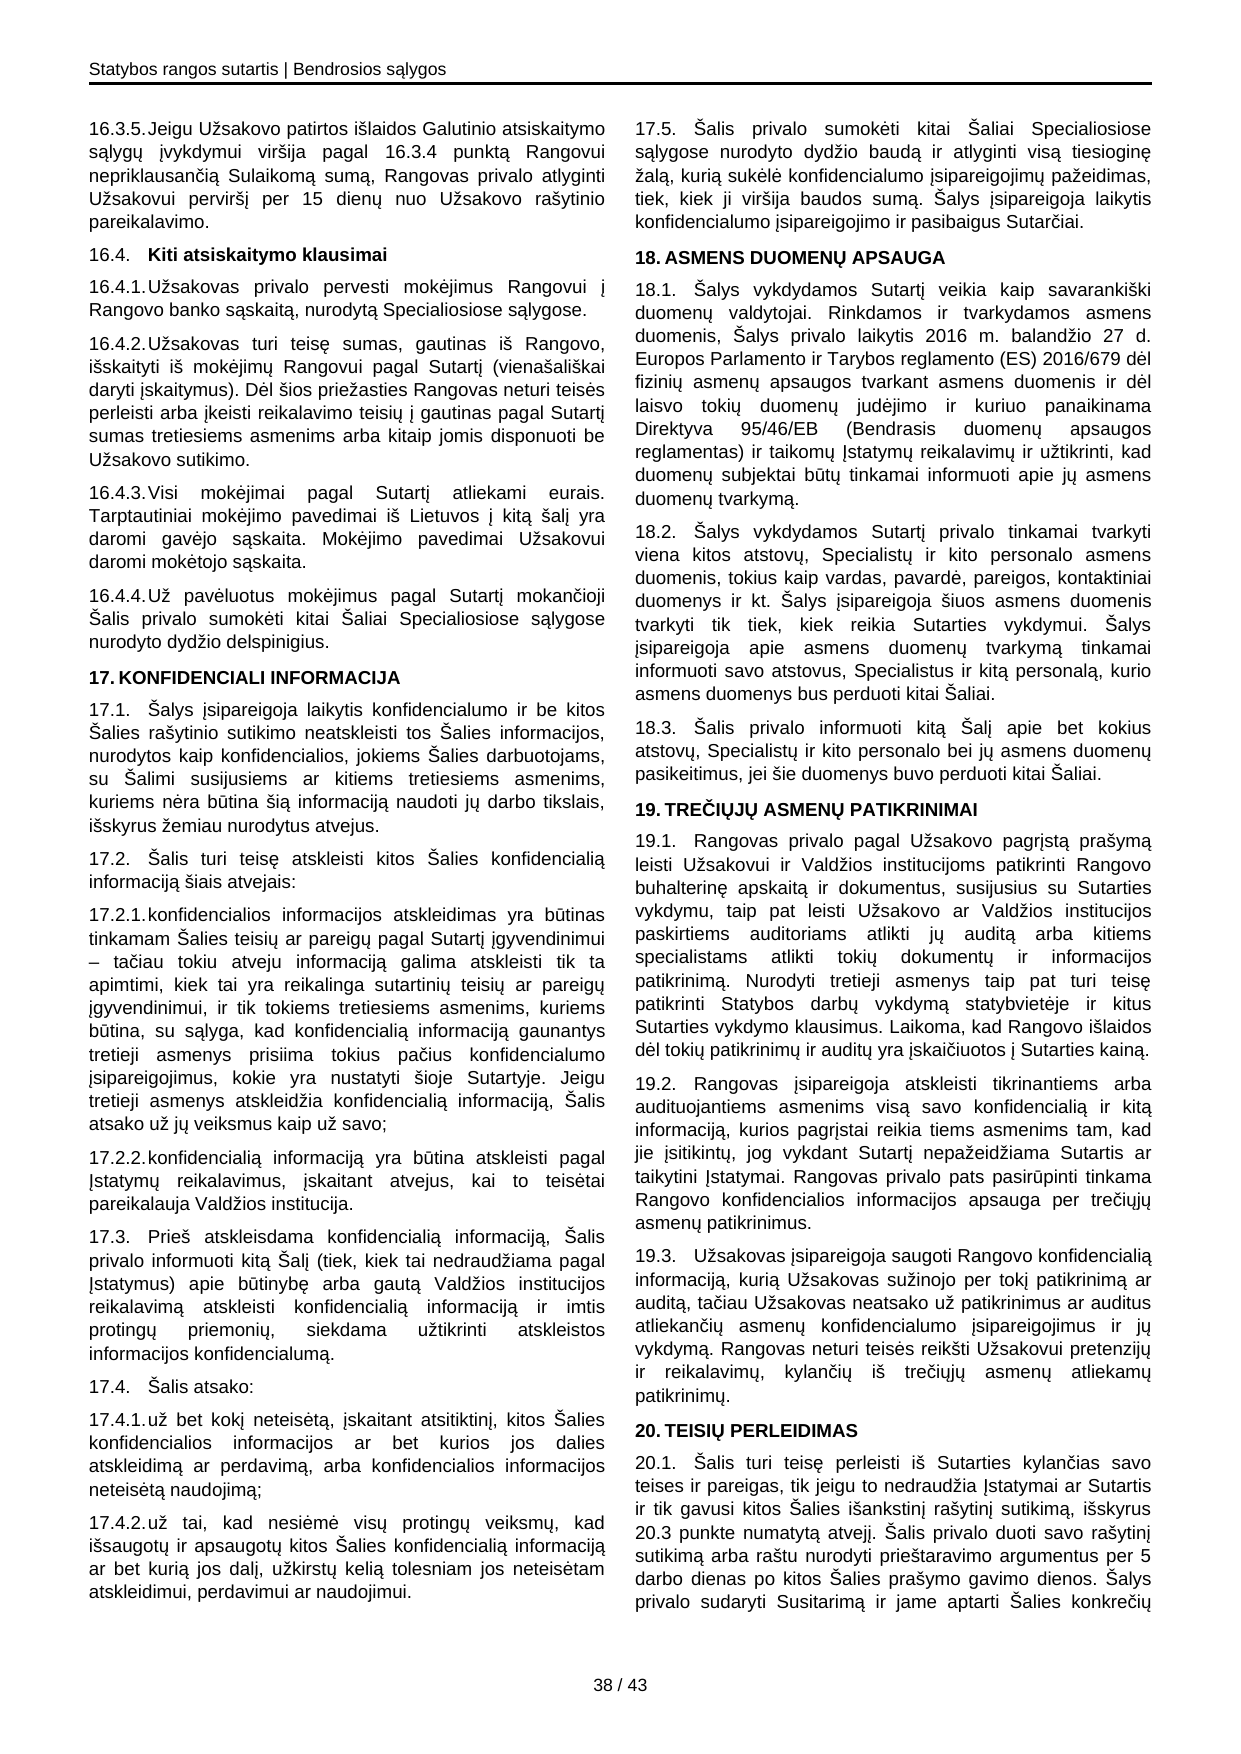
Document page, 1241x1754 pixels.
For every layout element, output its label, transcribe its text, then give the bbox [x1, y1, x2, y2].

list Šalis turi teisę atskleisti kitos Šalies konfidencialią informaciją šiais atvejais: [89, 848, 605, 892]
list už tai, kad nesiėmė visų protingų veiksmų, kad išsaugotų ir apsaugotų kitos Šalies konfidencialią informaciją ar bet kurią jos dalį, užkirstų kelią tolesniam jos neteisėtam atskleidimui, perdavimui ar naudojimui. [89, 1512, 605, 1603]
list Šalys vykdydamos Sutartį veikia kaip savarankiški duomenų valdytojai. Rinkdamos ir tvarkydamos asmens duomenis, Šalys privalo laikytis 2016 m. balandžio 27 d. Europos Parlamento ir Tarybos reglamento (ES) 2016/679 dėl fizinių asmenų apsaugos tvarkant asmens duomenis ir dėl laisvo tokių duomenų judėjimo ir kuriuo panaikinama Direktyva 95/46/EB (Bendrasis duomenų apsaugos reglamentas) ir taikomų Įstatymų reikalavimų ir užtikrinti, kad duomenų subjektai būtų tinkamai informuoti apie jų asmens duomenų tvarkymą. [635, 278, 1152, 509]
list Užsakovas privalo pervesti mokėjimus Rangovui į Rangovo banko sąskaitą, nurodytą Specialiosiose sąlygose. [89, 276, 605, 321]
list konfidencialios informacijos atskleidimas yra būtinas tinkamam Šalies teisių ar pareigų pagal Sutartį įgyvendinimui – tačiau tokiu atveju informaciją galima atskleisti tik ta apimtimi, kiek tai yra reikalinga sutartinių teisių ar pareigų įgyvendinimui, ir tik tokiems tretiesiems asmenims, kuriems būtina, su sąlyga, kad konfidencialią informaciją gaunantys tretieji asmenys prisiima tokius pačius konfidencialumo įsipareigojimus, kokie yra nustatyti šioje Sutartyje. Jeigu tretieji asmenys atskleidžia konfidencialią informaciją, Šalis atsako už jų veiksmus kaip už savo; [89, 904, 605, 1135]
list Visi mokėjimai pagal Sutartį atliekami eurais. Tarptautiniai mokėjimo pavedimai iš Lietuvos į kitą šalį yra daromi gavėjo sąskaita. Mokėjimo pavedimai Užsakovui daromi mokėtojo sąskaita. [89, 482, 605, 573]
list Užsakovas įsipareigoja saugoti Rangovo konfidencialią informaciją, kurią Užsakovas sužinojo per tokį patikrinimą ar auditą, tačiau Užsakovas neatsako už patikrinimus ar auditus atliekančių asmenų konfidencialumo įsipareigojimus ir jų vykdymą. Rangovas neturi teisės reikšti Užsakovui pretenzijų ir reikalavimų, kylančių iš trečiųjų asmenų atliekamų patikrinimų. [635, 1245, 1152, 1406]
list Rangovas įsipareigoja atskleisti tikrinantiems arba audituojantiems asmenims visą savo konfidencialią ir kitą informaciją, kurios pagrįstai reikia tiems asmenims tam, kad jie įsitikintų, jog vykdant Sutartį nepažeidžiama Sutartis ar taikytini Įstatymai. Rangovas privalo pats pasirūpinti tinkama Rangovo konfidencialios informacijos apsauga per trečiųjų asmenų patikrinimus. [635, 1072, 1152, 1233]
list Šalis privalo informuoti kitą Šalį apie bet kokius atstovų, Specialistų ir kito personalo bei jų asmens duomenų pasikeitimus, jei šie duomenys buvo perduoti kitai Šaliai. [635, 716, 1152, 784]
list konfidencialią informaciją yra būtina atskleisti pagal Įstatymų reikalavimus, įskaitant atvejus, kai to teisėtai pareikalauja Valdžios institucija. [89, 1146, 605, 1214]
list Šalys vykdydamos Sutartį privalo tinkamai tvarkyti viena kitos atstovų, Specialistų ir kito personalo asmens duomenis, tokius kaip vardas, pavardė, pareigos, kontaktiniai duomenys ir kt. Šalys įsipareigoja šiuos asmens duomenis tvarkyti tik tiek, kiek reikia Sutarties vykdymui. Šalys įsipareigoja apie asmens duomenų tvarkymą tinkamai informuoti savo atstovus, Specialistus ir kitą personalą, kurio asmens duomenys bus perduoti kitai Šaliai. [635, 521, 1152, 705]
list Už pavėluotus mokėjimus pagal Sutartį mokančioji Šalis privalo sumokėti kitai Šaliai Specialiosiose sąlygose nurodyto dydžio delspinigius. [89, 584, 605, 653]
list Šalis privalo sumokėti kitai Šaliai Specialiosiose sąlygose nurodyto dydžio baudą ir atlyginti visą tiesioginę žalą, kurią sukėlė konfidencialumo įsipareigojimų pažeidimas, tiek, kiek ji viršija baudos sumą. Šalys įsipareigoja laikytis konfidencialumo įsipareigojimo ir pasibaigus Sutarčiai. [635, 118, 1152, 233]
subtitle Kiti atsiskaitymo klausimai [89, 244, 605, 266]
list Rangovas privalo pagal Užsakovo pagrįstą prašymą leisti Užsakovui ir Valdžios institucijoms patikrinti Rangovo buhalterinę apskaitą ir dokumentus, susijusius su Sutarties vykdymu, taip pat leisti Užsakovo ar Valdžios institucijos paskirtiems auditoriams atlikti jų auditą arba kitiems specialistams atlikti tokių dokumentų ir informacijos patikrinimą. Nurodyti tretieji asmenys taip pat turi teisę patikrinti Statybos darbų vykdymą statybvietėje ir kitus Sutarties vykdymo klausimus. Laikoma, kad Rangovo išlaidos dėl tokių patikrinimų ir auditų yra įskaičiuotos į Sutarties kainą. [635, 830, 1152, 1061]
subtitle Teisių perleidimas [635, 1420, 1152, 1442]
list Prieš atskleisdama konfidencialią informaciją, Šalis privalo informuoti kitą Šalį (tiek, kiek tai nedraudžiama pagal Įstatymus) apie būtinybę arba gautą Valdžios institucijos reikalavimą atskleisti konfidencialią informaciją ir imtis protingų priemonių, siekdama užtikrinti atskleistos informacijos konfidencialumą. [89, 1226, 605, 1364]
subtitle Konfidenciali informacija [89, 667, 605, 688]
list Jeigu Užsakovo patirtos išlaidos Galutinio atsiskaitymo sąlygų įvykdymui viršija pagal 16.3.4 punktą Rangovui nepriklausančią Sulaikomą sumą, Rangovas privalo atlyginti Užsakovui perviršį per 15 dienų nuo Užsakovo rašytinio pareikalavimo. [89, 118, 605, 233]
list Šalys įsipareigoja laikytis konfidencialumo ir be kitos Šalies rašytinio sutikimo neatskleisti tos Šalies informacijos, nurodytos kaip konfidencialios, jokiems Šalies darbuotojams, su Šalimi susijusiems ar kitiems tretiesiems asmenims, kuriems nėra būtina šią informaciją naudoti jų darbo tikslais, išskyrus žemiau nurodytus atvejus. [89, 698, 605, 836]
subtitle Trečiųjų asmenų patikrinimai [635, 799, 1152, 820]
list Užsakovas turi teisę sumas, gautinas iš Rangovo, išskaityti iš mokėjimų Rangovui pagal Sutartį (vienašališkai daryti įskaitymus). Dėl šios priežasties Rangovas neturi teisės perleisti arba įkeisti reikalavimo teisių į gautinas pagal Sutartį sumas tretiesiems asmenims arba kitaip jomis disponuoti be Užsakovo sutikimo. [89, 332, 605, 470]
list už bet kokį neteisėtą, įskaitant atsitiktinį, kitos Šalies konfidencialios informacijos ar bet kurios jos dalies atskleidimą ar perdavimą, arba konfidencialios informacijos neteisėtą naudojimą; [89, 1409, 605, 1500]
subtitle Asmens duomenų apsauga [635, 247, 1152, 268]
list Šalis atsako: [89, 1376, 605, 1397]
